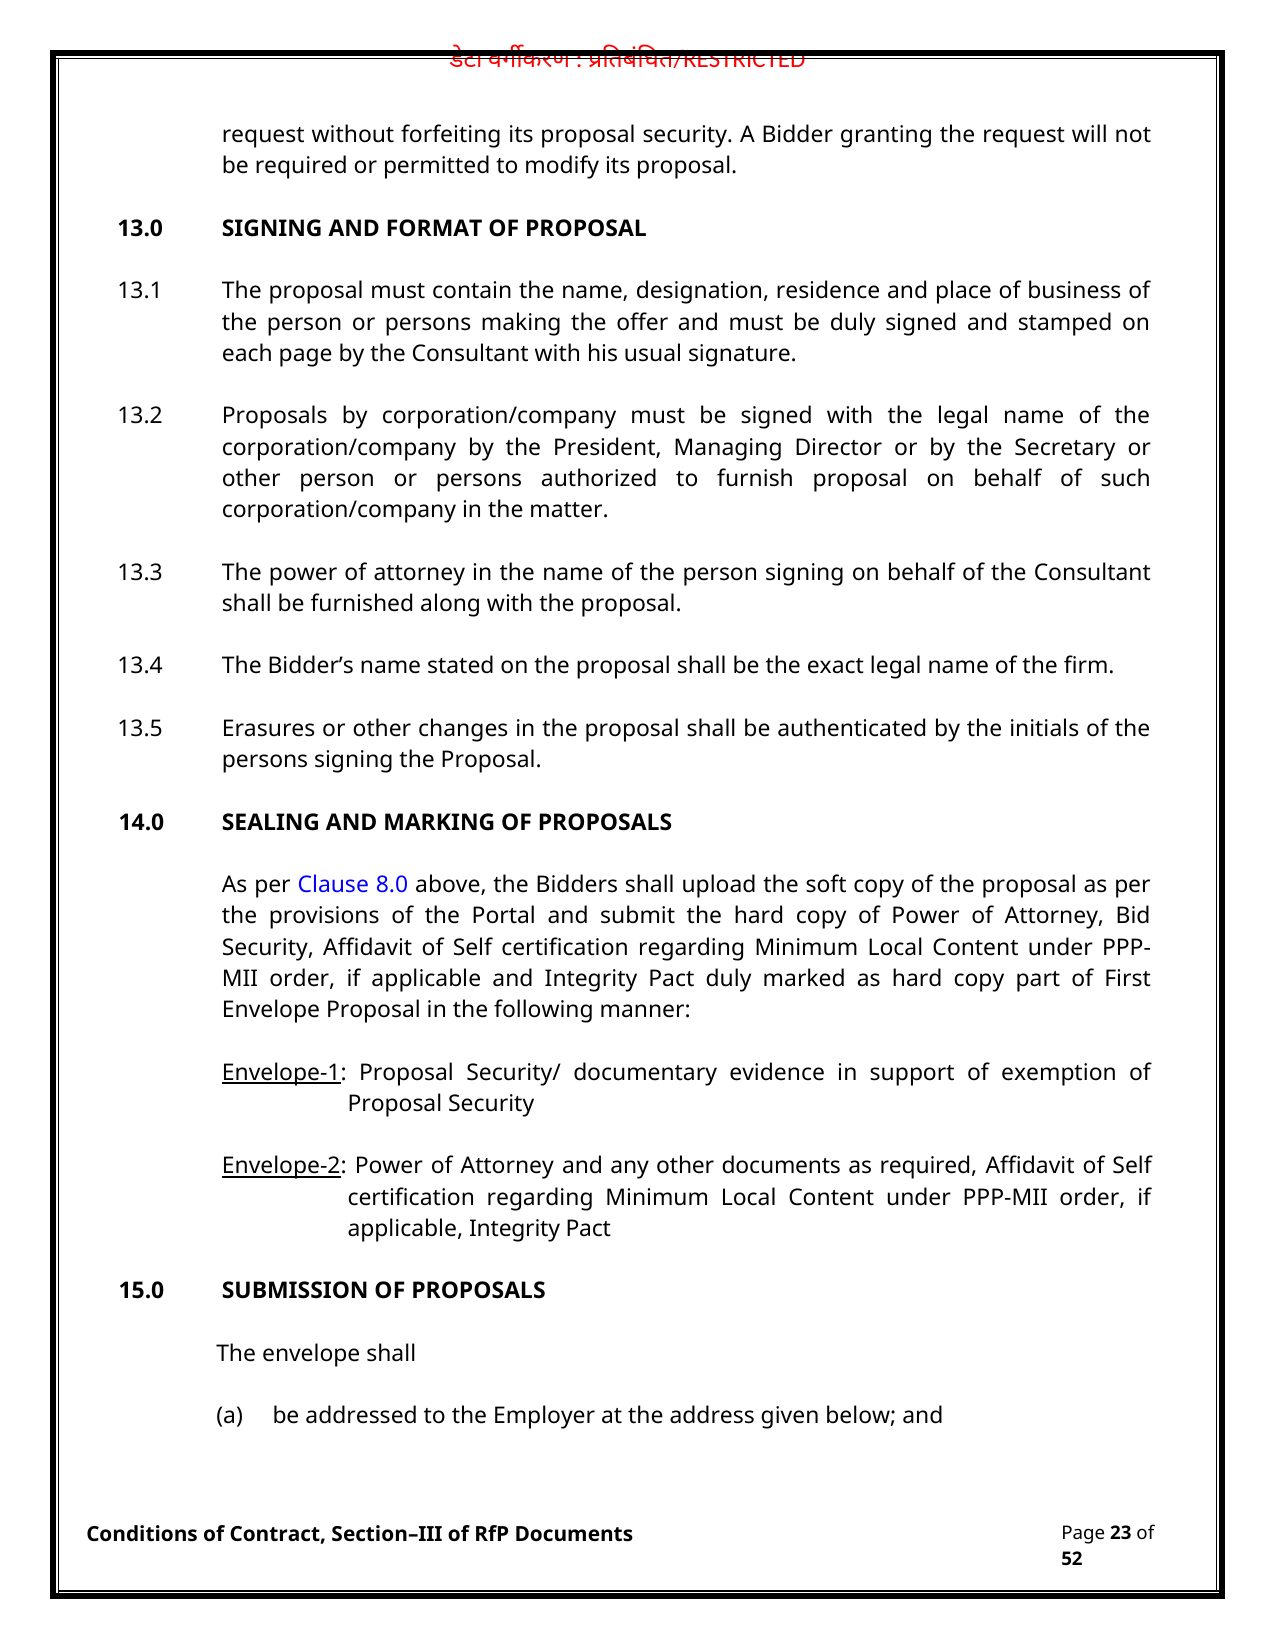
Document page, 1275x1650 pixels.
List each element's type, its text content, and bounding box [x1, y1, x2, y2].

text 13.3 The power of attorney in the name of the person signing on behalf of the Consultant shall be furnished along with the proposal. [117, 556, 1152, 618]
text 13.1 The proposal must contain the name, designation, residence and place of business of the person or persons making the offer and must be duly signed and stamped on each page by the Consultant with his usual signature. [117, 274, 1152, 368]
text The envelope shall [216, 1337, 1152, 1368]
text 13.0 SIGNING AND FORMAT OF PROPOSAL [117, 212, 1152, 243]
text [118, 118, 1152, 181]
text (a) be addressed to the Employer at the address given below; and [216, 1399, 1152, 1431]
text 13.4 The Bidder’s name stated on the proposal shall be the exact legal name of the firm. [117, 649, 1152, 681]
text 15.0 SUBMISSION OF PROPOSALS [118, 1274, 1152, 1306]
text Envelope-1: Proposal Security/ documentary evidence in support of exemption of Proposal Security [222, 1056, 1152, 1118]
text 14.0 SEALING AND MARKING OF PROPOSALS [118, 806, 1152, 837]
text As per Clause 8.0 above, the Bidders shall upload the soft copy of the proposal as per the provisions of the Portal and submit the hard copy of Power of Attorney, Bid Security, Affidavit of Self certification regarding Minimum Local Content under PPP-MII order, if applicable and Integrity Pact duly marked as hard copy part of First Envelope Proposal in the following manner: [222, 868, 1152, 1024]
text 13.5 Erasures or other changes in the proposal shall be authenticated by the initials of the persons signing the Proposal. [117, 712, 1152, 774]
text 13.2 Proposals by corporation/company must be signed with the legal name of the corporation/company by the President, Managing Director or by the Secretary or other person or persons authorized to furnish proposal on behalf of such corporation/company in the matter. [117, 399, 1152, 524]
text Envelope-2: Power of Attorney and any other documents as required, Affidavit of Self certification regarding Minimum Local Content under PPP-MII order, if applicable, Integrity Pact [222, 1149, 1152, 1243]
